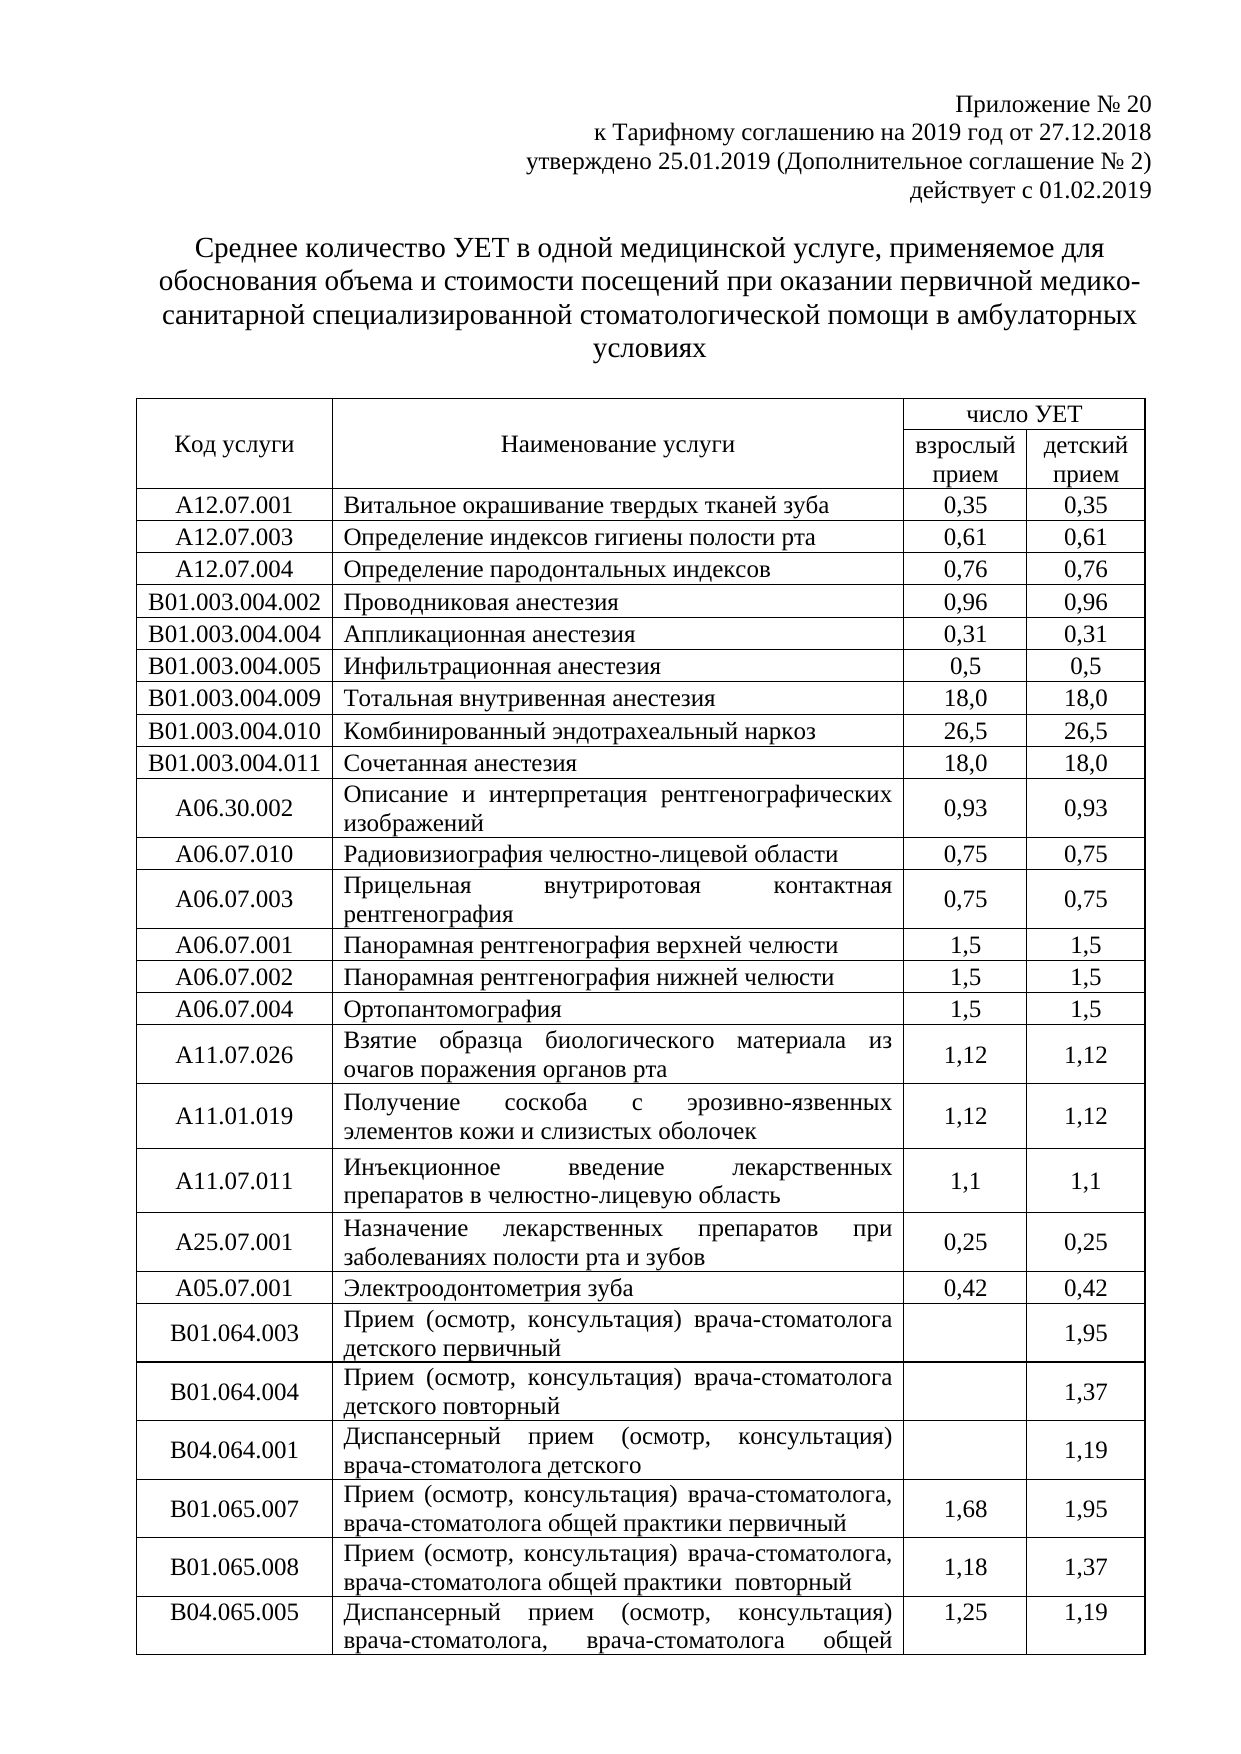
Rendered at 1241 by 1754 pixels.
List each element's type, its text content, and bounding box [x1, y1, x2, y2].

table_cell Прием (осмотр, консультация) врача-стоматолога, врача-стоматолога общей практики первичный [333, 1480, 903, 1537]
table_cell 1,5 [1027, 993, 1144, 1024]
table_cell 0,25 [904, 1213, 1026, 1271]
table_cell 1,5 [904, 929, 1026, 960]
table_cell 26,5 [904, 715, 1026, 746]
table_cell 1,95 [1027, 1480, 1144, 1537]
table_cell Проводниковая анестезия [333, 585, 903, 617]
table_cell 1,25 [904, 1597, 1026, 1654]
table_cell 18,0 [904, 682, 1026, 713]
table_cell 0,61 [1027, 521, 1144, 552]
table_cell 0,96 [904, 585, 1026, 617]
table_cell Определение индексов гигиены полости рта [333, 521, 903, 552]
table_cell 0,31 [1027, 618, 1144, 649]
table_cell 1,5 [904, 993, 1026, 1024]
table_cell 0,75 [904, 870, 1026, 927]
table_cell 1,5 [1027, 929, 1144, 960]
table_cell В01.003.004.011 [137, 747, 332, 778]
table_cell Прием (осмотр, консультация) врача-стоматолога детского повторный [333, 1363, 903, 1420]
table_cell Прием (осмотр, консультация) врача-стоматолога, врача-стоматолога общей практики повторный [333, 1538, 903, 1596]
table_cell Ортопантомография [333, 993, 903, 1024]
table_cell Прицельная внутриротовая контактная рентгенография [333, 870, 903, 927]
table_cell 26,5 [1027, 715, 1144, 746]
text к Тарифному соглашению на 2019 год от 27.12.2018 [148, 117, 1152, 146]
table_cell 18,0 [1027, 682, 1144, 713]
table_cell A11.07.011 [137, 1149, 332, 1212]
table_cell 1,5 [1027, 961, 1144, 992]
table_cell 0,5 [1027, 650, 1144, 681]
table_cell A05.07.001 [137, 1272, 332, 1303]
table_cell B01.064.004 [137, 1363, 332, 1420]
table_cell 0,75 [1027, 838, 1144, 869]
table_cell В01.003.004.010 [137, 715, 332, 746]
table_cell A12.07.001 [137, 489, 332, 520]
table_cell Диспансерный прием (осмотр, консультация) врача-стоматолога детского [333, 1421, 903, 1478]
table_cell 1,12 [1027, 1084, 1144, 1147]
table_cell 1,18 [904, 1538, 1026, 1596]
table_header Код услуги [137, 399, 332, 487]
table_header число УЕТ [904, 399, 1144, 429]
table_cell 1,1 [1027, 1149, 1144, 1212]
table_cell детский прием [1027, 430, 1144, 487]
table_cell 0,42 [1027, 1272, 1144, 1303]
table_cell A06.07.010 [137, 838, 332, 869]
table_cell 1,68 [904, 1480, 1026, 1537]
table_cell Комбинированный эндотрахеальный наркоз [333, 715, 903, 746]
table_cell 1,5 [904, 961, 1026, 992]
table_cell A11.01.019 [137, 1084, 332, 1147]
table_cell 0,61 [904, 521, 1026, 552]
table_cell A11.07.026 [137, 1025, 332, 1083]
table_cell Панорамная рентгенография нижней челюсти [333, 961, 903, 992]
table_cell B01.003.004.005 [137, 650, 332, 681]
text Приложение № 20 [148, 89, 1152, 117]
table_cell Назначение лекарственных препаратов при заболеваниях полости рта и зубов [333, 1213, 903, 1271]
table_cell 1,37 [1027, 1538, 1144, 1596]
table_cell Определение пародонтальных индексов [333, 553, 903, 584]
table_cell А06.07.002 [137, 961, 332, 992]
table_cell B04.065.005 [137, 1597, 332, 1654]
table_cell B04.064.001 [137, 1421, 332, 1478]
table_cell A12.07.004 [137, 553, 332, 584]
table_cell Панорамная рентгенография верхней челюсти [333, 929, 903, 960]
table_cell 0,96 [1027, 585, 1144, 617]
table_cell [904, 1304, 1026, 1361]
table_cell 0,75 [904, 838, 1026, 869]
table_cell А06.07.001 [137, 929, 332, 960]
table_cell 1,19 [1027, 1421, 1144, 1478]
table_cell Получение соскоба с эрозивно-язвенных элементов кожи и слизистых оболочек [333, 1084, 903, 1147]
table_cell 0,93 [904, 779, 1026, 837]
table_cell Инъекционное введение лекарственных препаратов в челюстно-лицевую область [333, 1149, 903, 1212]
table_cell A06.07.003 [137, 870, 332, 927]
table_cell Описание и интерпретация рентгенографических изображений [333, 779, 903, 837]
table_cell Электроодонтометрия зуба [333, 1272, 903, 1303]
table_cell Прием (осмотр, консультация) врача-стоматолога детского первичный [333, 1304, 903, 1361]
table_cell Инфильтрационная анестезия [333, 650, 903, 681]
table_cell 0,75 [1027, 870, 1144, 927]
table_cell Тотальная внутривенная анестезия [333, 682, 903, 713]
table_cell Витальное окрашивание твердых тканей зуба [333, 489, 903, 520]
table_cell А06.07.004 [137, 993, 332, 1024]
table_cell В01.003.004.009 [137, 682, 332, 713]
text Среднее количество УЕТ в одной медицинской услуге, применяемое для обоснования объема и стоимости посещений при оказании первичной медико-санитарной специализированной стоматологической помощи в амбулаторных условиях [148, 230, 1152, 364]
table_cell 1,12 [904, 1025, 1026, 1083]
table_cell [904, 1363, 1026, 1420]
table_cell 0,42 [904, 1272, 1026, 1303]
table_cell B01.003.004.002 [137, 585, 332, 617]
table_cell 0,93 [1027, 779, 1144, 837]
table_cell 1,1 [904, 1149, 1026, 1212]
table_cell 1,12 [904, 1084, 1026, 1147]
table_cell 1,37 [1027, 1363, 1144, 1420]
table_cell 18,0 [1027, 747, 1144, 778]
table_header Наименование услуги [333, 399, 903, 487]
table_cell [904, 1421, 1026, 1478]
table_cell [333, 1597, 903, 1654]
table_cell B01.003.004.004 [137, 618, 332, 649]
table_cell взрослый прием [904, 430, 1026, 487]
table_cell 0,76 [904, 553, 1026, 584]
table_cell 0,35 [904, 489, 1026, 520]
table_cell 0,76 [1027, 553, 1144, 584]
table_cell 0,5 [904, 650, 1026, 681]
table_cell 18,0 [904, 747, 1026, 778]
table_cell A06.30.002 [137, 779, 332, 837]
table_cell B01.065.007 [137, 1480, 332, 1537]
table_cell A25.07.001 [137, 1213, 332, 1271]
table_cell 0,35 [1027, 489, 1144, 520]
table_cell Взятие образца биологического материала из очагов поражения органов рта [333, 1025, 903, 1083]
table_cell Радиовизиография челюстно-лицевой области [333, 838, 903, 869]
table_cell Аппликационная анестезия [333, 618, 903, 649]
table_cell 1,95 [1027, 1304, 1144, 1361]
table_cell A12.07.003 [137, 521, 332, 552]
table_cell 0,25 [1027, 1213, 1144, 1271]
table_cell B01.065.008 [137, 1538, 332, 1596]
table_cell 0,31 [904, 618, 1026, 649]
table_cell B01.064.003 [137, 1304, 332, 1361]
table_cell Сочетанная анестезия [333, 747, 903, 778]
text действует с 01.02.2019 [148, 175, 1152, 204]
table_cell 1,12 [1027, 1025, 1144, 1083]
table_cell 1,19 [1027, 1597, 1144, 1654]
text утверждено 25.01.2019 (Дополнительное соглашение № 2) [148, 146, 1152, 175]
